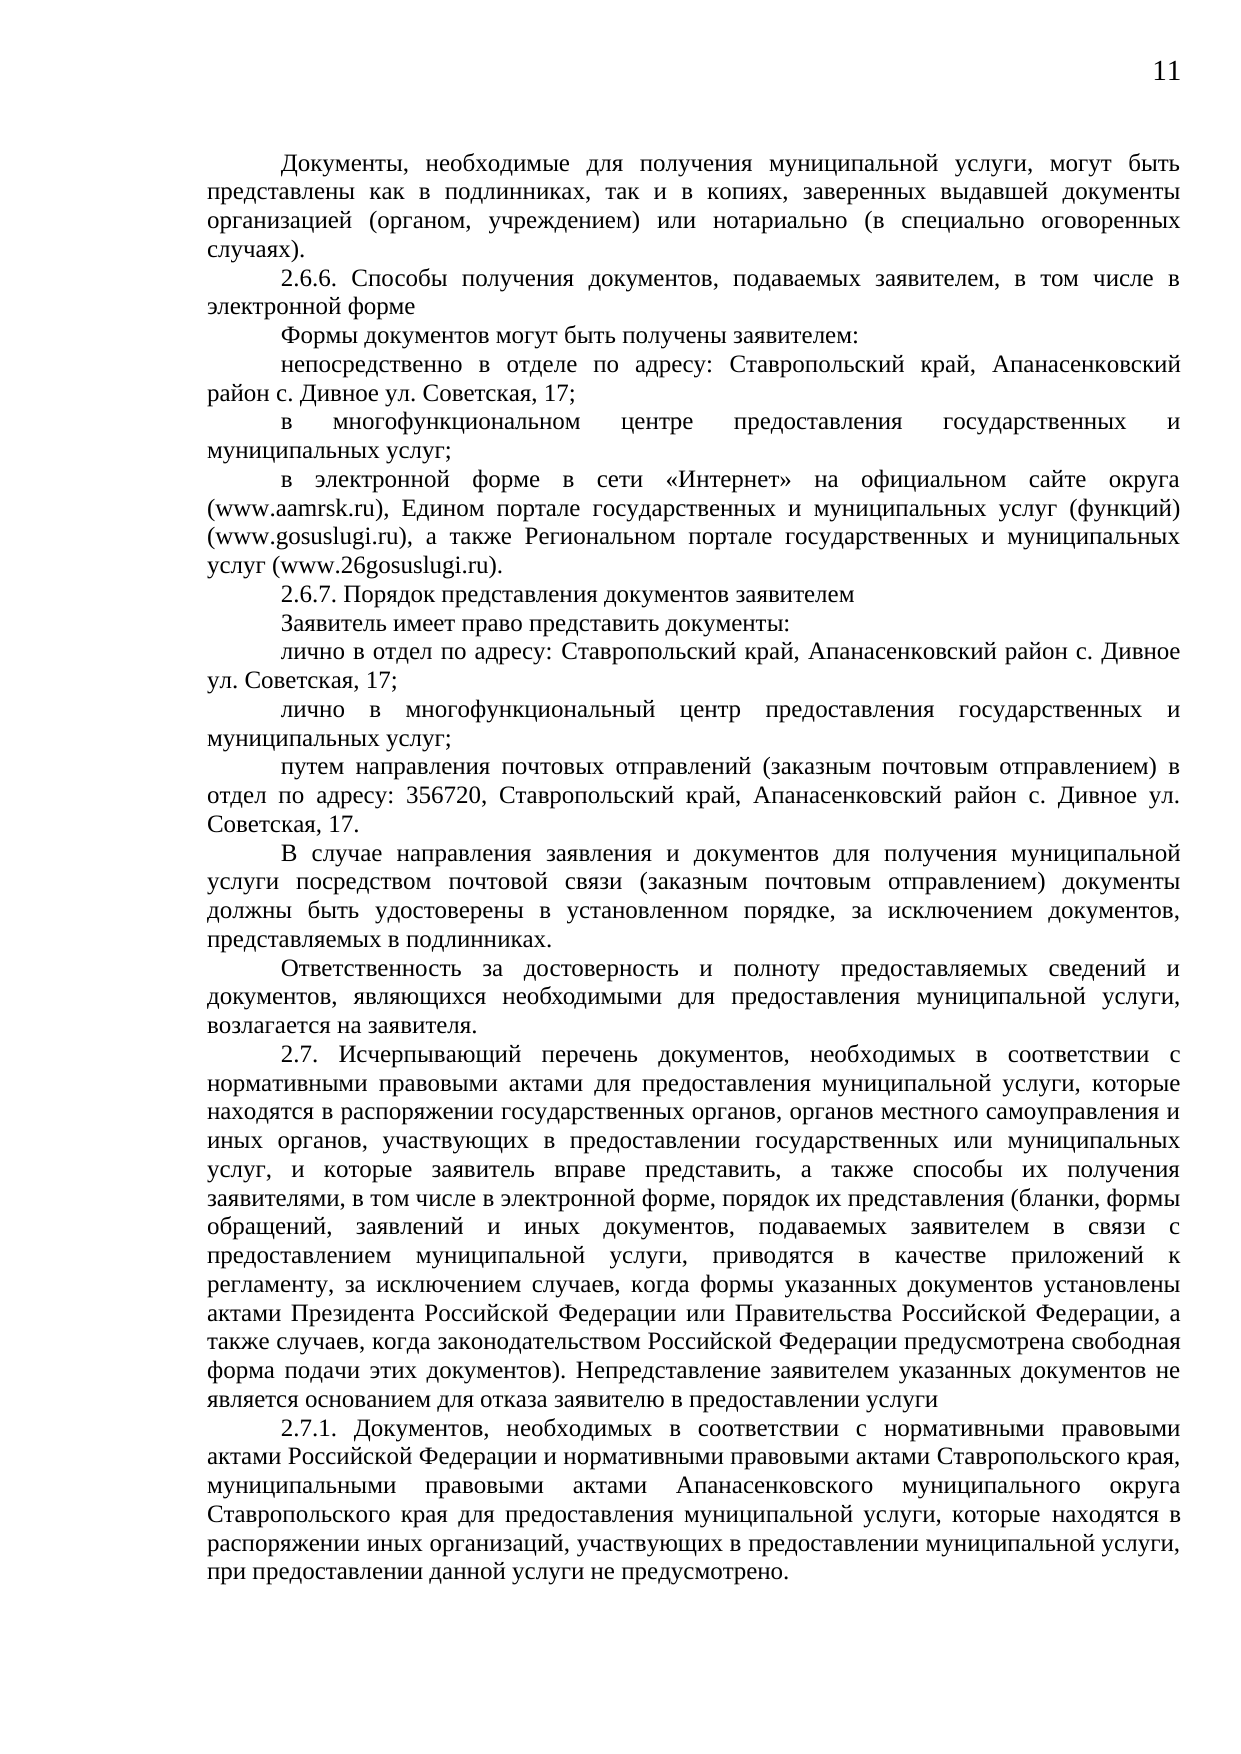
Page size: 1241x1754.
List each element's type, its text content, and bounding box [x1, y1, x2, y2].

text 2.6.6. Способы получения документов, подаваемых заявителем, в том числе в электронной форме [207, 263, 1181, 320]
text Ответственность за достоверность и полноту предоставляемых сведений и документов, являющихся необходимыми для предоставления муниципальной услуги, возлагается на заявителя. [207, 953, 1181, 1039]
text Формы документов могут быть получены заявителем: [207, 320, 1181, 349]
text В случае направления заявления и документов для получения муниципальной услуги посредством почтовой связи (заказным почтовым отправлением) документы должны быть удостоверены в установленном порядке, за исключением документов, представляемых в подлинниках. [207, 838, 1181, 953]
text лично в многофункциональный центр предоставления государственных и муниципальных услуг; [207, 694, 1181, 751]
text в многофункциональном центре предоставления государственных и муниципальных услуг; [207, 406, 1181, 464]
text непосредственно в отделе по адресу: Ставропольский край, Апанасенковский район с. Дивное ул. Советская, 17; [207, 349, 1181, 406]
text Заявитель имеет право представить документы: [207, 608, 1181, 636]
text путем направления почтовых отправлений (заказным почтовым отправлением) в отдел по адресу: 356720, Ставропольский край, Апанасенковский район с. Дивное ул. Советская, 17. [207, 751, 1181, 838]
text 2.6.7. Порядок представления документов заявителем [207, 579, 1181, 608]
text 2.7. Исчерпывающий перечень документов, необходимых в соответствии с нормативными правовыми актами для предоставления муниципальной услуги, которые находятся в распоряжении государственных органов, органов местного самоуправления и иных органов, участвующих в предоставлении государственных или муниципальных услуг, и которые заявитель вправе представить, а также способы их получения заявителями, в том числе в электронной форме, порядок их представления (бланки, формы обращений, заявлений и иных документов, подаваемых заявителем в связи с предоставлением муниципальной услуги, приводятся в качестве приложений к регламенту, за исключением случаев, когда формы указанных документов установлены актами Президента Российской Федерации или Правительства Российской Федерации, а также случаев, когда законодательством Российской Федерации предусмотрена свободная форма подачи этих документов). Непредставление заявителем указанных документов не является основанием для отказа заявителю в предоставлении услуги [207, 1039, 1181, 1413]
text 2.7.1. Документов, необходимых в соответствии с нормативными правовыми актами Российской Федерации и нормативными правовыми актами Ставропольского края, муниципальными правовыми актами Апанасенковского муниципального округа Ставропольского края для предоставления муниципальной услуги, которые находятся в распоряжении иных организаций, участвующих в предоставлении муниципальной услуги, при предоставлении данной услуги не предусмотрено. [207, 1413, 1181, 1585]
text в электронной форме в сети «Интернет» на официальном сайте округа (www.aamrsk.ru), Едином портале государственных и муниципальных услуг (функций) (www.gosuslugi.ru), а также Региональном портале государственных и муниципальных услуг (www.26gosuslugi.ru). [207, 464, 1181, 579]
text Документы, необходимые для получения муниципальной услуги, могут быть представлены как в подлинниках, так и в копиях, заверенных выдавшей документы организацией (органом, учреждением) или нотариально (в специально оговоренных случаях). [207, 148, 1181, 263]
text лично в отдел по адресу: Ставропольский край, Апанасенковский район с. Дивное ул. Советская, 17; [207, 636, 1181, 694]
